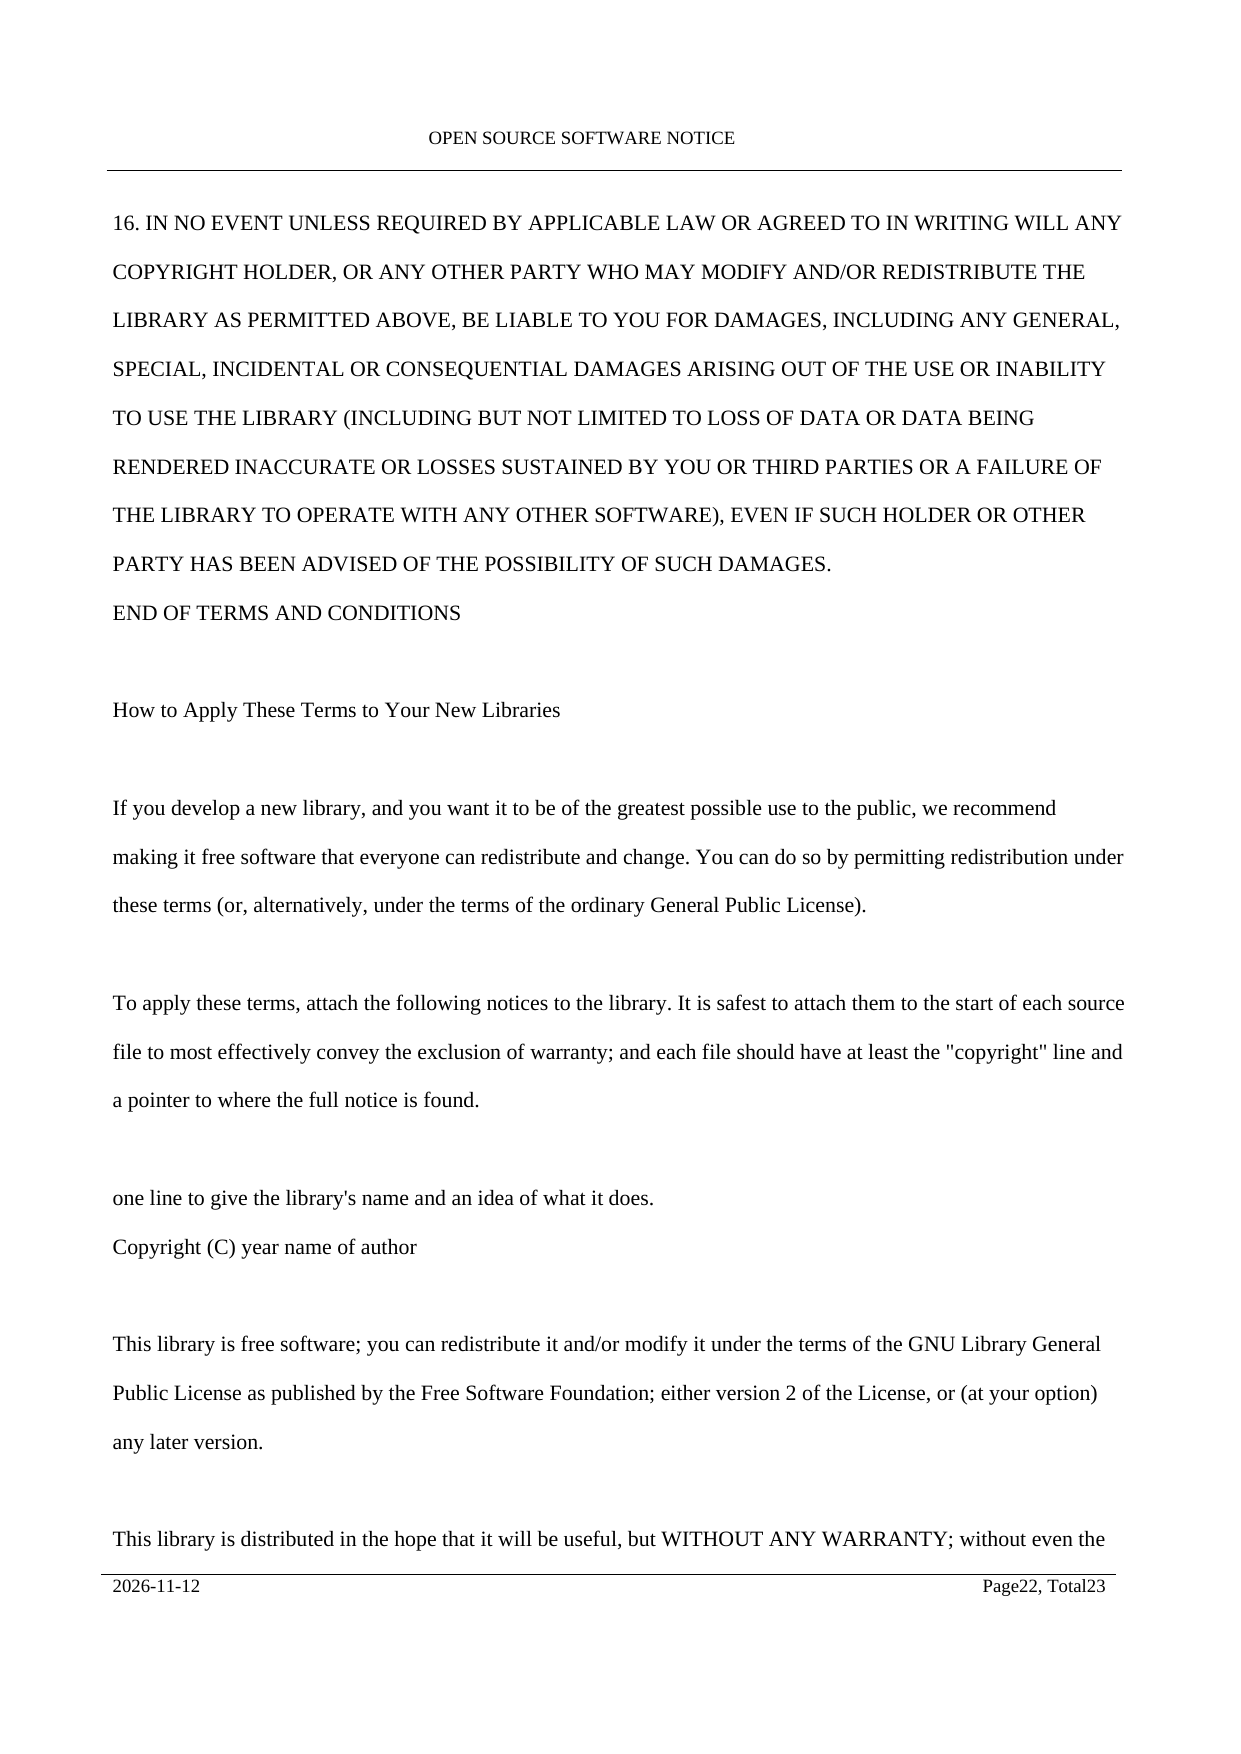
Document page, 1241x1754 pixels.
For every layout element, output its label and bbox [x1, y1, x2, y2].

text [112, 206, 1128, 1555]
